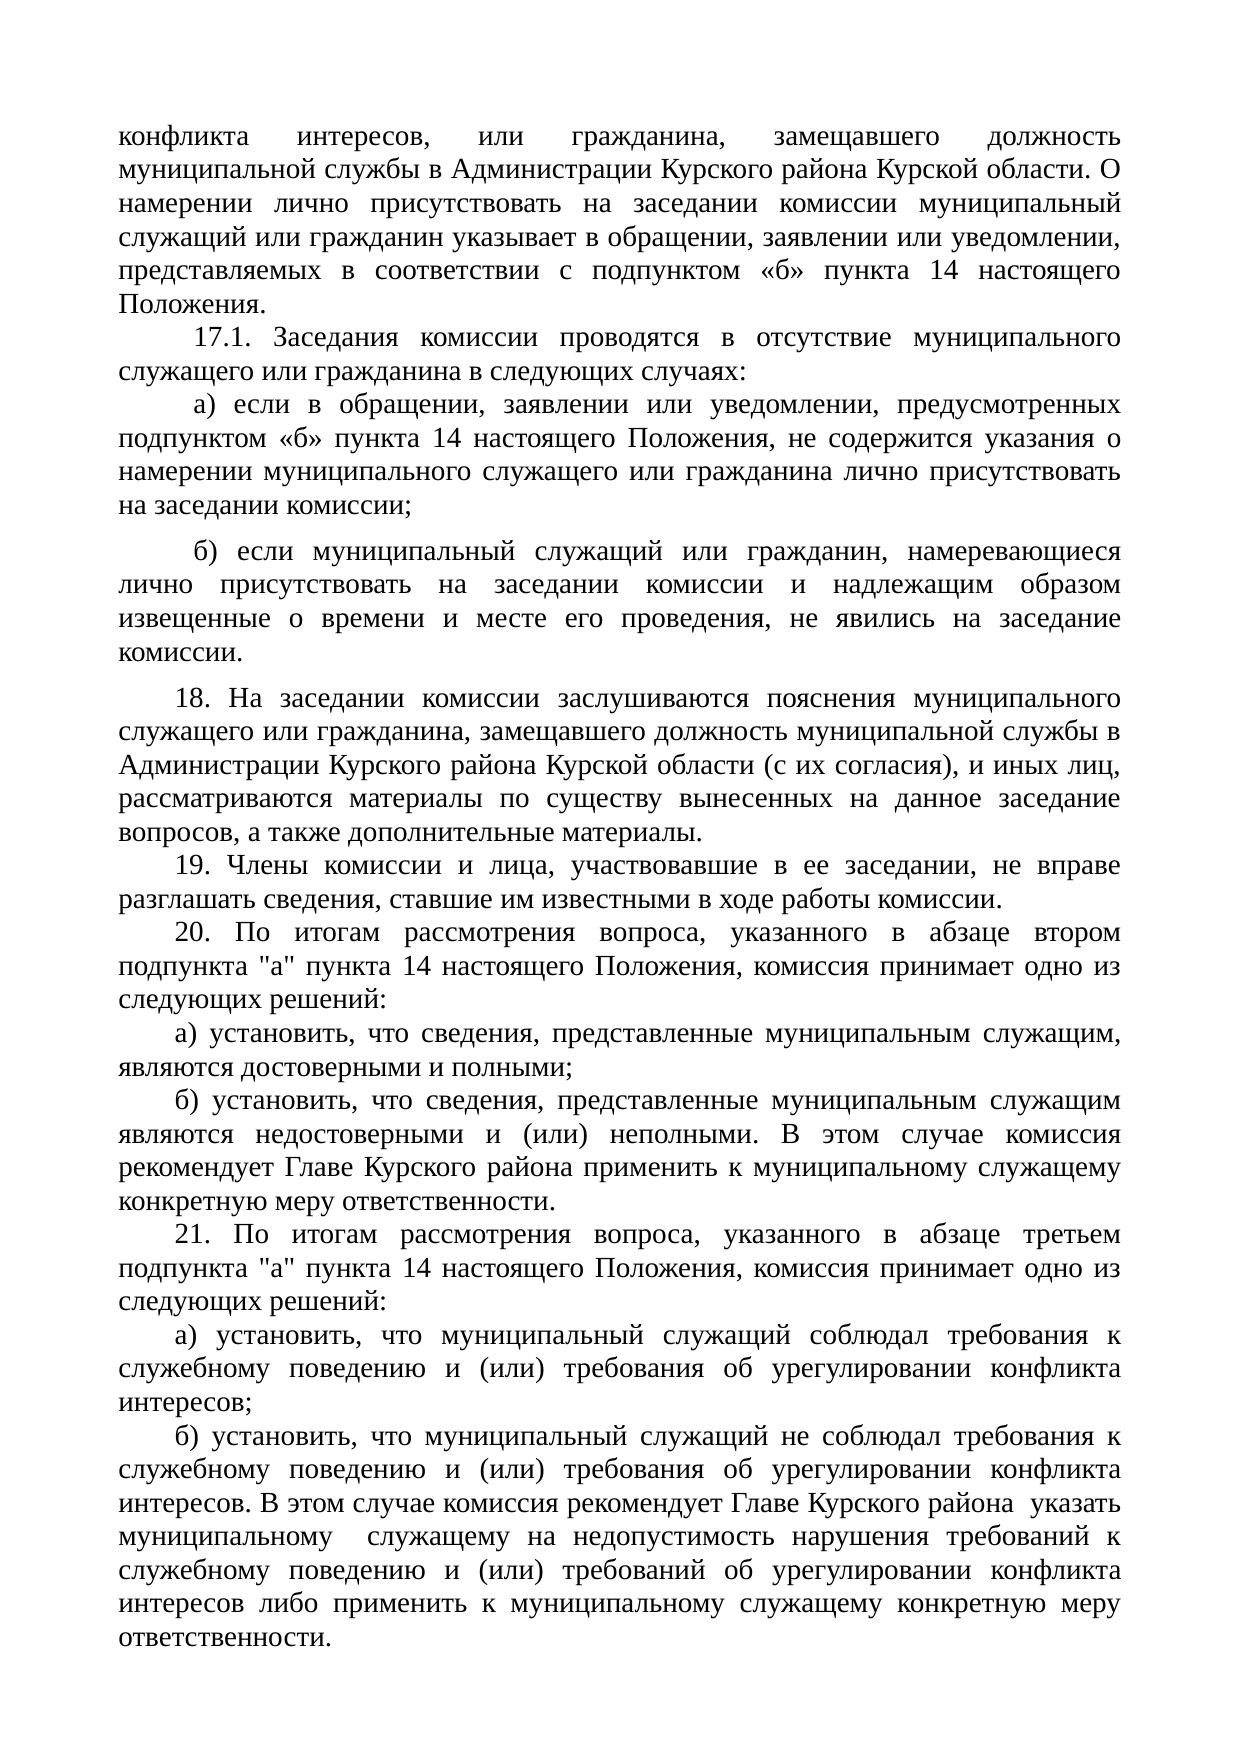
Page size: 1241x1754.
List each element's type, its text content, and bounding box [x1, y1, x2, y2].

text а) установить, что муниципальный служащий соблюдал требования к служебному поведению и (или) требования об урегулировании конфликта интересов; [118, 1317, 1122, 1418]
text 18. На заседании комиссии заслушиваются пояснения муниципального служащего или гражданина, замещавшего должность муниципальной службы в Администрации Курского района Курской области (с их согласия), и иных лиц, рассматриваются материалы по существу вынесенных на данное заседание вопросов, а также дополнительные материалы. [118, 680, 1122, 847]
text б) если муниципальный служащий или гражданин, намеревающиеся лично присутствовать на заседании комиссии и надлежащим образом извещенные о времени и месте его проведения, не явились на заседание комиссии. [118, 533, 1122, 667]
text 19. Члены комиссии и лица, участвовавшие в ее заседании, не вправе разглашать сведения, ставшие им известными в ходе работы комиссии. [118, 847, 1122, 914]
text а) если в обращении, заявлении или уведомлении, предусмотренных подпунктом «б» пункта 14 настоящего Положения, не содержится указания о намерении муниципального служащего или гражданина лично присутствовать на заседании комиссии; [118, 386, 1122, 521]
text б) установить, что сведения, представленные муниципальным служащим являются недостоверными и (или) неполными. В этом случае комиссия рекомендует Главе Курского района применить к муниципальному служащему конкретную меру ответственности. [118, 1082, 1122, 1216]
text а) установить, что сведения, представленные муниципальным служащим, являются достоверными и полными; [118, 1015, 1122, 1082]
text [118, 118, 1122, 319]
text 21. По итогам рассмотрения вопроса, указанного в абзаце третьем подпункта "а" пункта 14 настоящего Положения, комиссия принимает одно из следующих решений: [118, 1216, 1122, 1317]
text б) установить, что муниципальный служащий не соблюдал требования к служебному поведению и (или) требования об урегулировании конфликта интересов. В этом случае комиссия рекомендует Главе Курского района указать муниципальному служащему на недопустимость нарушения требований к служебному поведению и (или) требований об урегулировании конфликта интересов либо применить к муниципальному служащему конкретную меру ответственности. [118, 1418, 1122, 1652]
text 20. По итогам рассмотрения вопроса, указанного в абзаце втором подпункта "а" пункта 14 настоящего Положения, комиссия принимает одно из следующих решений: [118, 914, 1122, 1015]
text 17.1. Заседания комиссии проводятся в отсутствие муниципального служащего или гражданина в следующих случаях: [118, 319, 1122, 386]
